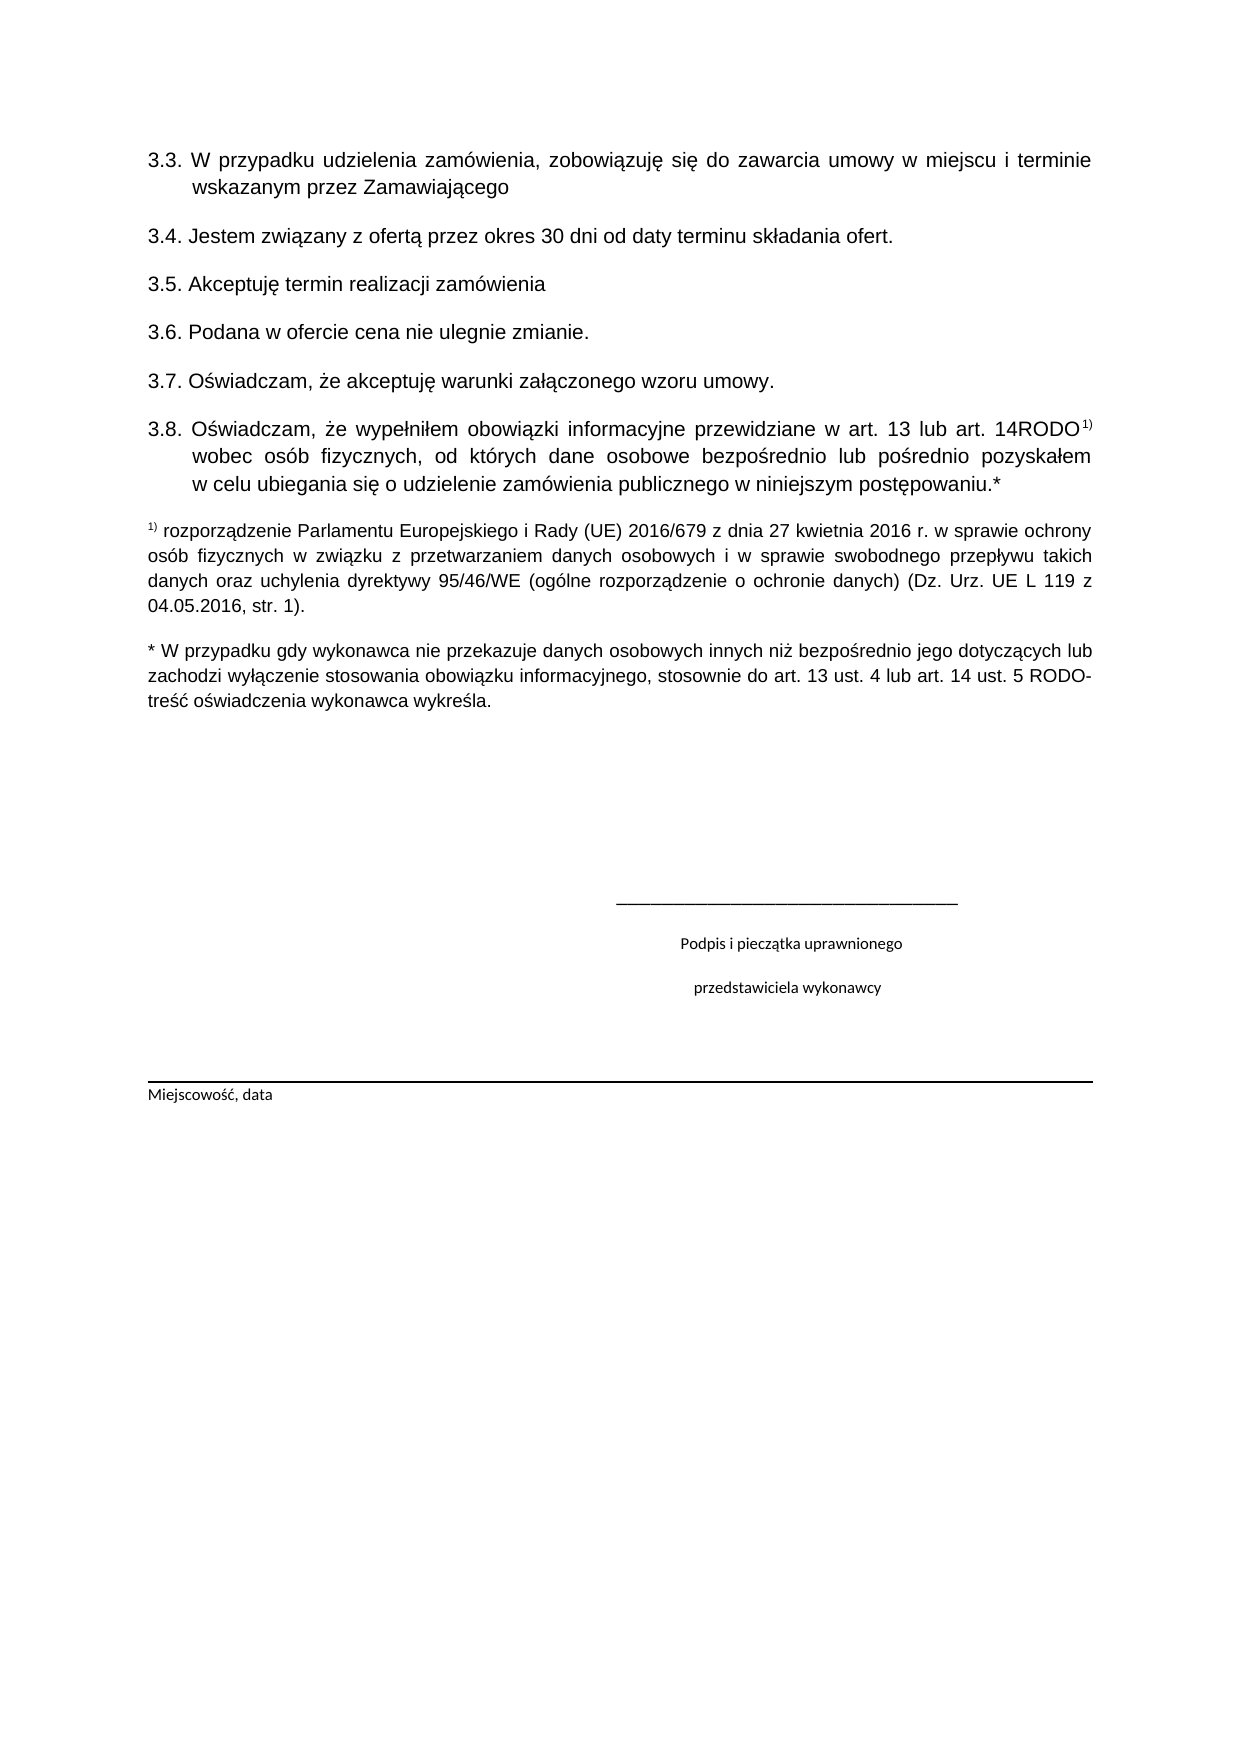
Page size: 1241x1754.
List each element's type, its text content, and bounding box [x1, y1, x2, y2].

text 3.8. Oświadczam, że wypełniłem obowiązki informacyjne przewidziane w art. 13 lub art. 14RODO1) wobec osób fizycznych, od których dane osobowe bezpośrednio lub pośrednio pozyskałem w celu ubiegania się o udzielenie zamówienia publicznego w niniejszym postępowaniu.* [148, 417, 1093, 496]
text Podpis i pieczątka uprawnionego [148, 933, 1093, 954]
text ______________________________ [148, 880, 1093, 908]
text Miejscowość, data [148, 1083, 1093, 1105]
text 3.4. Jestem związany z ofertą przez okres 30 dni od daty terminu składania ofert. [148, 223, 1093, 247]
text 3.6. Podana w ofercie cena nie ulegnie zmianie. [148, 320, 1093, 344]
text 3.5. Akceptuję termin realizacji zamówienia [148, 272, 1093, 296]
text przedstawiciela wykonawcy [148, 977, 1093, 998]
text 1) rozporządzenie Parlamentu Europejskiego i Rady (UE) 2016/679 z dnia 27 kwietnia 2016 r. w sprawie ochrony osób fizycznych w związku z przetwarzaniem danych osobowych i w sprawie swobodnego przepływu takich danych oraz uchylenia dyrektywy 95/46/WE (ogólne rozporządzenie o ochronie danych) (Dz. Urz. UE L 119 z 04.05.2016, str. 1). [148, 520, 1093, 616]
text 3.7. Oświadczam, że akceptuję warunki załączonego wzoru umowy. [148, 368, 1093, 392]
text 3.3. W przypadku udzielenia zamówienia, zobowiązuję się do zawarcia umowy w miejscu i terminie wskazanym przez Zamawiającego [148, 148, 1093, 199]
text * W przypadku gdy wykonawca nie przekazuje danych osobowych innych niż bezpośrednio jego dotyczących lub zachodzi wyłączenie stosowania obowiązku informacyjnego, stosownie do art. 13 ust. 4 lub art. 14 ust. 5 RODO- treść oświadczenia wykonawca wykreśla. [148, 640, 1093, 711]
